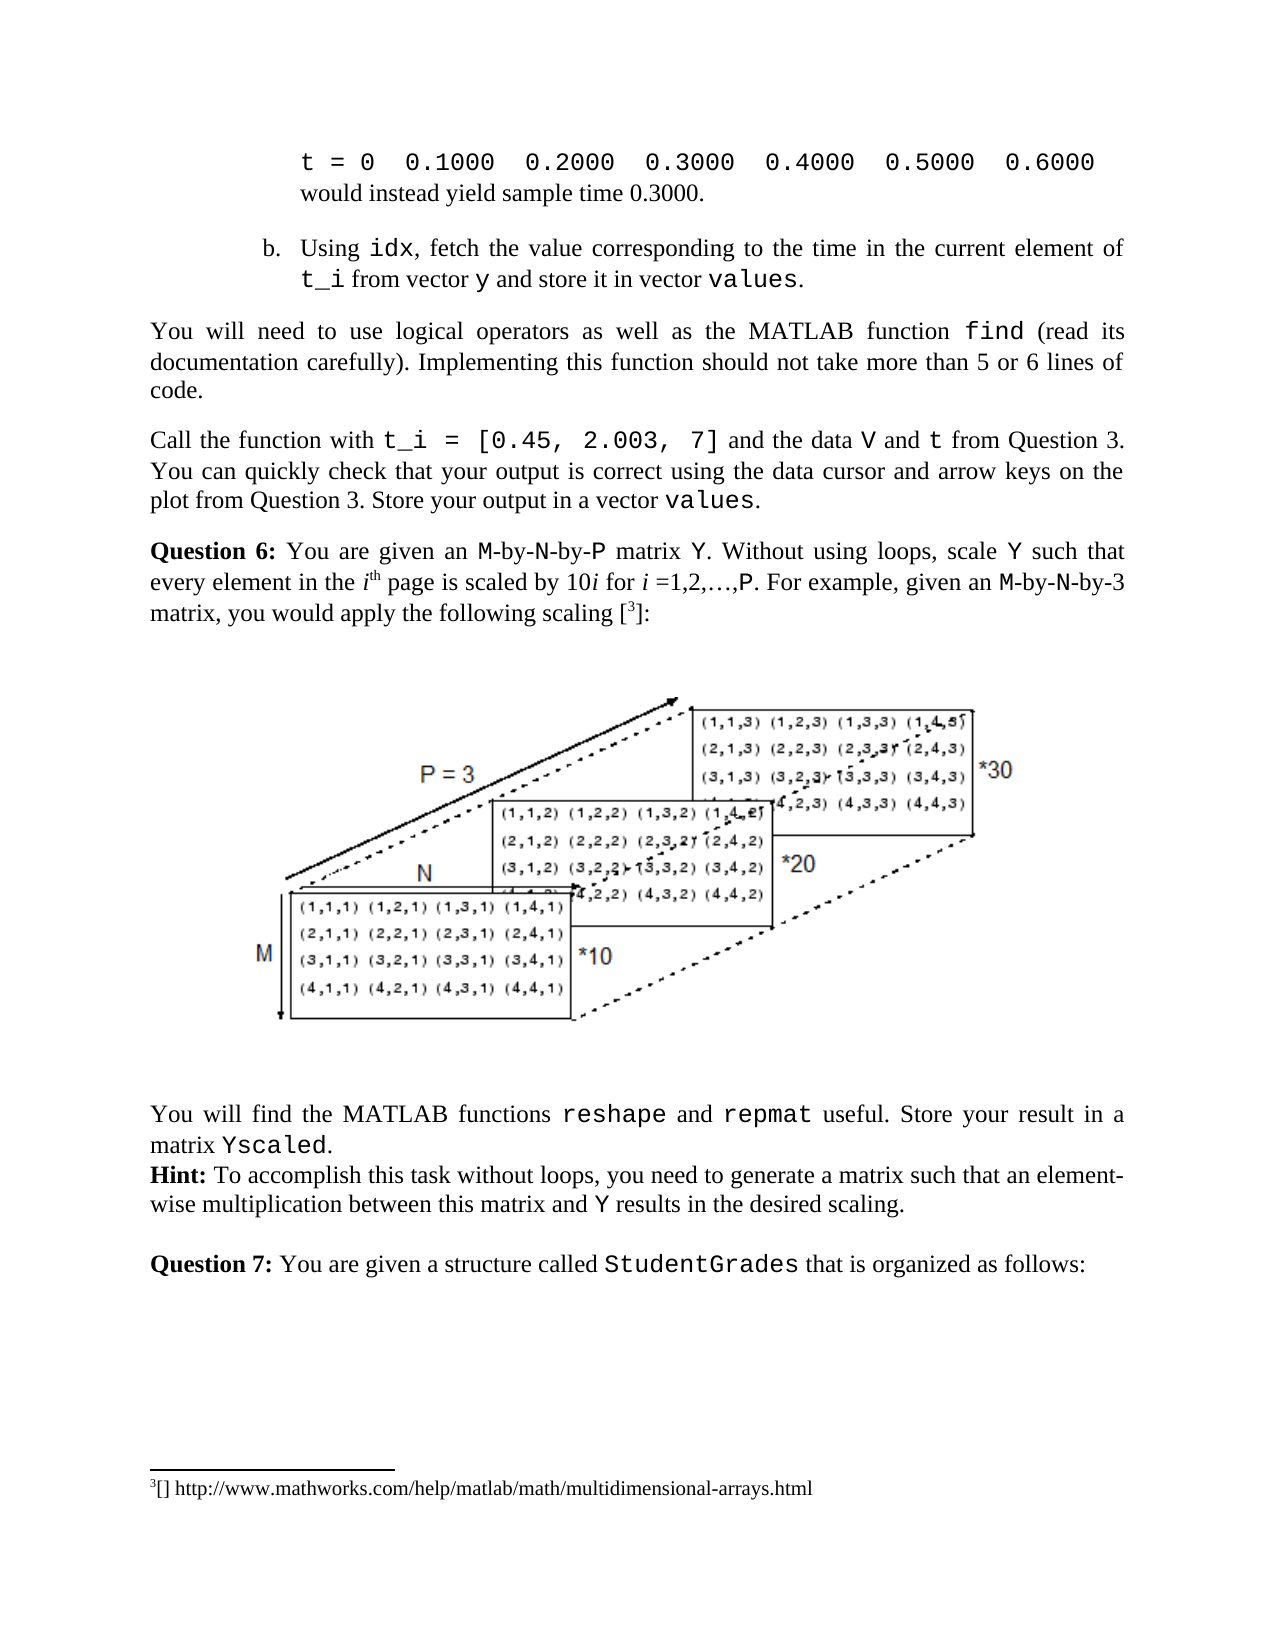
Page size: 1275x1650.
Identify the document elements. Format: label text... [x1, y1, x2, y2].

text You will need to use logical operators as well as the MATLAB function find (read its documentation carefully). Implementing this function should not take more than 5 or 6 lines of code. [150, 316, 1125, 404]
text You will find the MATLAB functions reshape and repmat useful. Store your result in a matrix Yscaled. [150, 1099, 1125, 1161]
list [300, 150, 1125, 233]
picture [256, 697, 1019, 1029]
list Using idx, fetch the value corresponding to the time in the current element of t_i from vector y and store it in vector values. [262, 233, 1125, 295]
text Question 7: You are given a structure called StudentGrades that is organized as follows: [150, 1249, 1125, 1280]
text Hint: To accomplish this task without loops, you need to generate a matrix such that an element-wise multiplication between this matrix and Y results in the desired scaling. [150, 1161, 1125, 1220]
text Call the function with t_i = [0.45, 2.003, 7] and the data V and t from Question 3. You can quickly check that your output is correct using the data cursor and arrow keys on the plot from Question 3. Store your output in a vector values. [150, 425, 1125, 516]
text Question 6: You are given an M-by-N-by-P matrix Y. Without using loops, scale Y such that every element in the ith page is scaled by 10i for i =1,2,…,P. For example, given an M-by-N-by-3 matrix, you would apply the following scaling []: [150, 536, 1125, 627]
